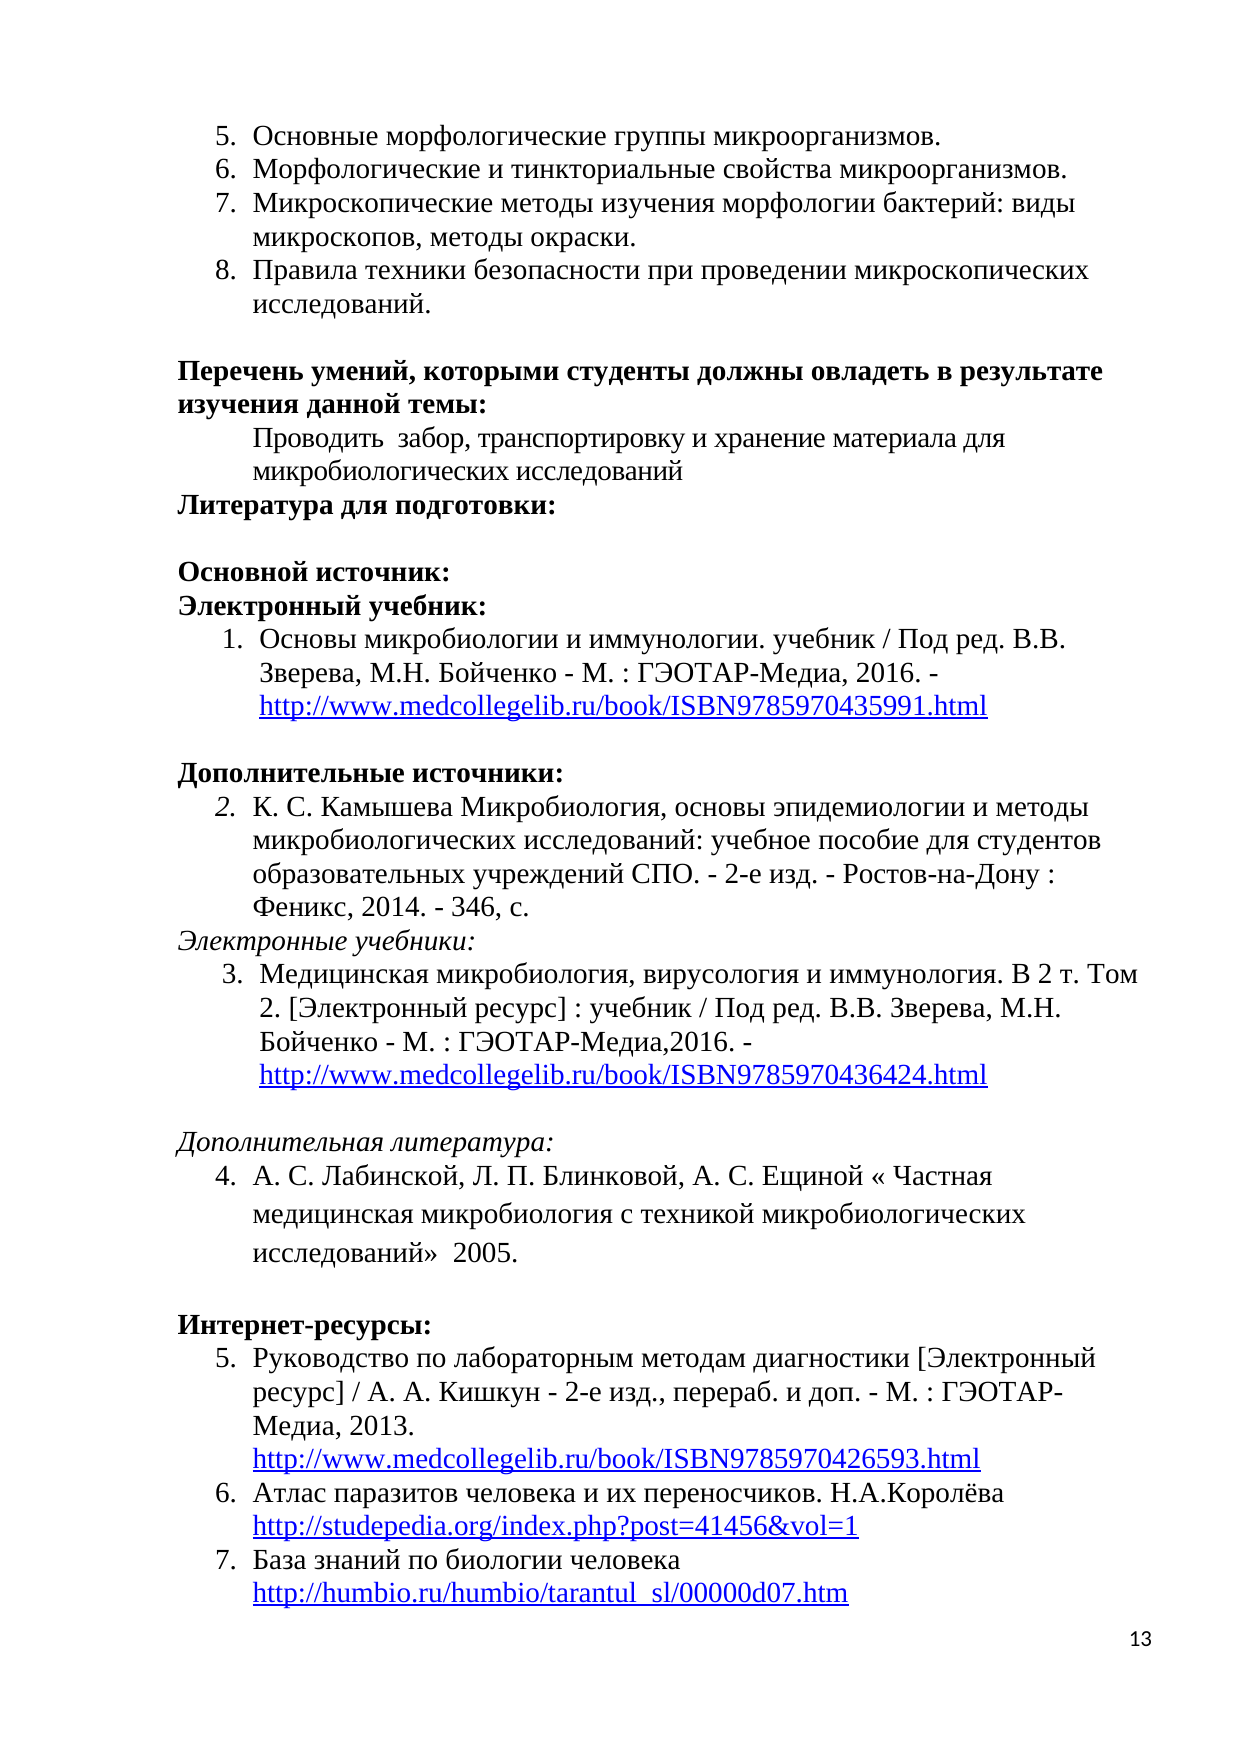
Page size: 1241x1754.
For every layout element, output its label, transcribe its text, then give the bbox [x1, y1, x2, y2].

list Медицинская микробиология, вирусология и иммунология. В 2 т. Том 2. [Электронный ресурс] : учебник / Под ред. В.В. Зверева, М.Н. Бойченко - М. : ГЭОТАР-Медиа,2016. - http://www.medcollegelib.ru/book/ISBN9785970436424.html [222, 957, 1152, 1091]
text Литература для подготовки: [177, 487, 1152, 521]
list Атлас паразитов человека и их переносчиков. Н.А.Королёва [215, 1475, 1152, 1508]
text Дополнительные источники: [177, 755, 1152, 789]
list Морфологические и тинкториальные свойства микроорганизмов. [215, 152, 1152, 185]
text Основной источник: [177, 554, 1152, 588]
list Микроскопические методы изучения морфологии бактерий: виды микроскопов, методы окраски. [215, 185, 1152, 252]
text Перечень умений, которыми студенты должны овладеть в результате изучения данной темы: [177, 353, 1152, 420]
text http://studepedia.org/index.php?post=41456&vol=1 [252, 1508, 1152, 1542]
text Электронные учебники: [177, 923, 1152, 957]
text Электронный учебник: [177, 588, 1152, 621]
text Интернет-ресурсы: [177, 1307, 1152, 1341]
text http://www.medcollegelib.ru/book/ISBN9785970426593.html [252, 1441, 1152, 1475]
list Основы микробиологии и иммунологии. учебник / Под ред. В.В. Зверева, М.Н. Бойченко - М. : ГЭОТАР-Медиа, 2016. - http://www.medcollegelib.ru/book/ISBN9785970435991.html [222, 621, 1152, 722]
text http://humbio.ru/humbio/tarantul_sl/00000d07.htm [252, 1575, 1152, 1609]
text Проводить забор, транспортировку и хранение материала для микробиологических исследований [252, 420, 1152, 487]
list К. С. Камышева Микробиология, основы эпидемиологии и методы микробиологических исследований: учебное пособие для студентов образовательных учреждений СПО. - 2-е изд. - Ростов-на-Дону : Феникс, 2014. - 346, с. [215, 789, 1152, 923]
text Дополнительная литература: [177, 1124, 1152, 1158]
list Правила техники безопасности при проведении микроскопических исследований. [215, 252, 1152, 319]
list А. С. Лабинской, Л. П. Блинковой, А. С. Ещиной « Частная медицинская микробиология с техникой микробиологических исследований» 2005. [215, 1158, 1152, 1268]
list Руководство по лабораторным методам диагностики [Электронный ресурс] / А. А. Кишкун - 2-е изд., перераб. и доп. - М. : ГЭОТАР-Медиа, 2013. [215, 1341, 1152, 1441]
list База знаний по биологии человека [215, 1542, 1152, 1575]
list Основные морфологические группы микроорганизмов. [215, 118, 1152, 152]
